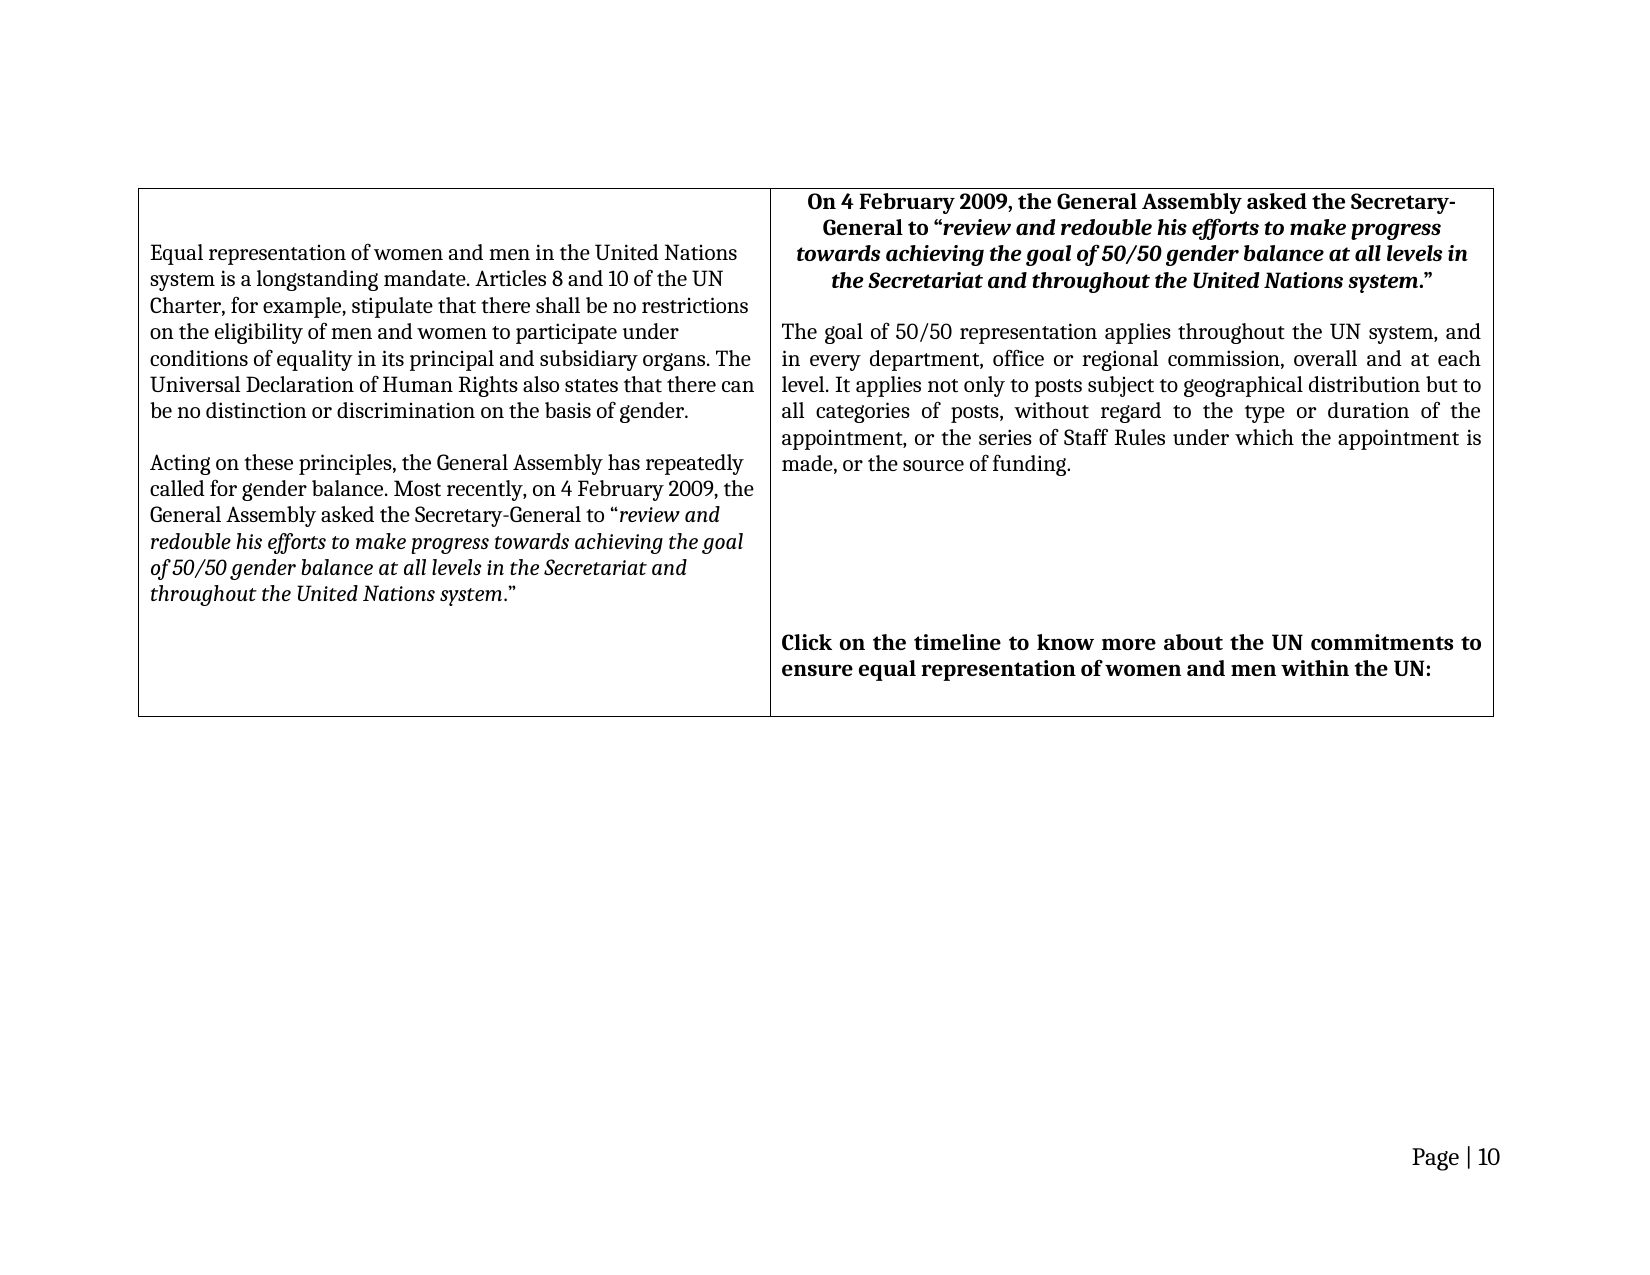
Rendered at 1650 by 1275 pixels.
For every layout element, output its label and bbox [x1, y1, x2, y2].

table_cell [771, 189, 1493, 716]
table_cell [139, 189, 770, 716]
